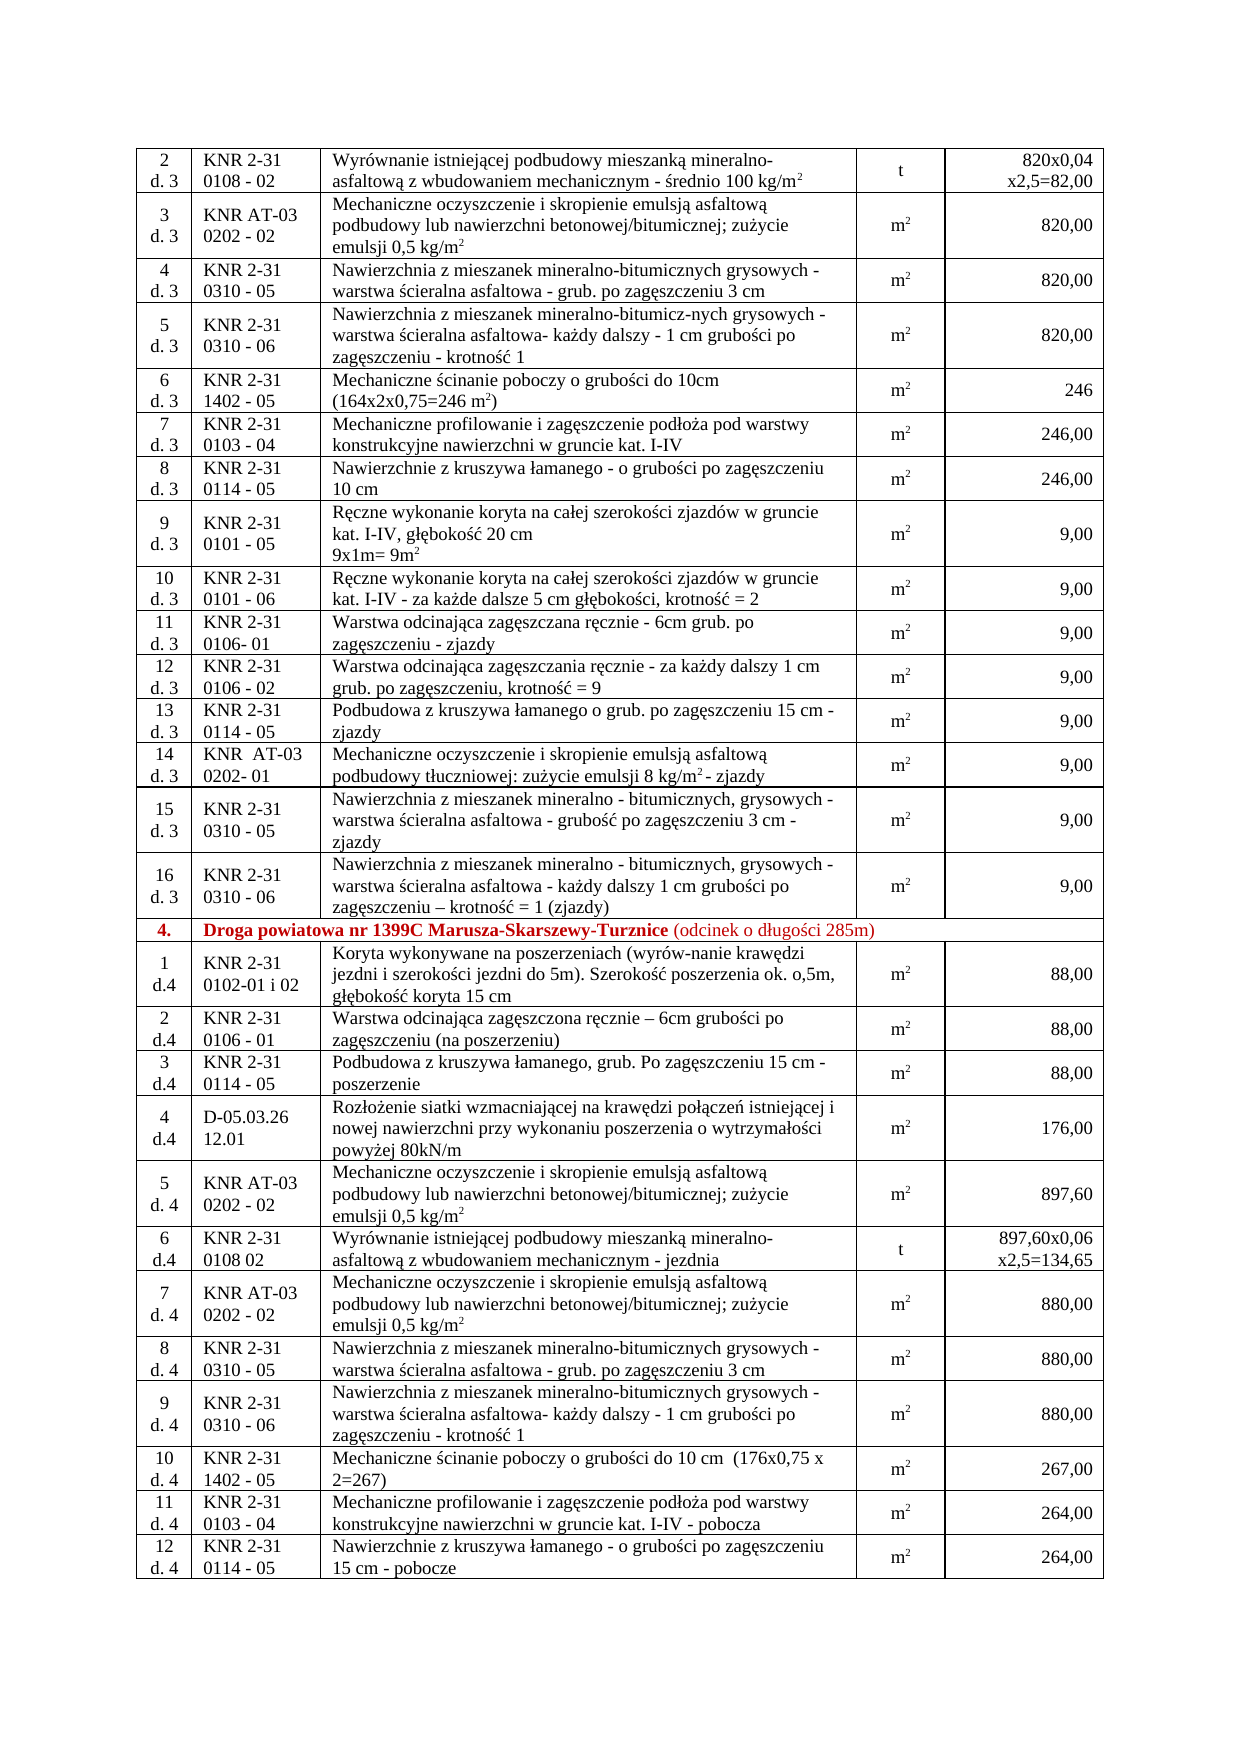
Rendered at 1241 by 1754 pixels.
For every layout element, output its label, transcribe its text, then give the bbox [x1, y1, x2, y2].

table_cell 820,00 [946, 259, 1103, 302]
table_cell 820x0,04 x2,5=82,00 [946, 149, 1103, 192]
table_cell Wyrównanie istniejącej podbudowy mieszanką mineralno-asfaltową z wbudowaniem mechanicznym - jezdnia [321, 1227, 856, 1270]
table_cell 9 d. 4 [137, 1381, 191, 1446]
table_cell 11 d. 4 [137, 1491, 191, 1534]
table_cell 7 d. 4 [137, 1271, 191, 1336]
table_cell 246,00 [946, 413, 1103, 456]
table_cell KNR 2-31 0106 - 02 [192, 655, 320, 698]
table_cell Nawierzchnia z mieszanek mineralno-bitumicznych grysowych - warstwa ścieralna asfaltowa- każdy dalszy - 1 cm grubości po zagęszczeniu - krotność 1 [321, 1381, 856, 1446]
table_cell KNR 2-31 0103 - 04 [192, 413, 320, 456]
table_cell KNR 2-31 0310 - 05 [192, 259, 320, 302]
table_cell 2 d. 3 [137, 149, 191, 192]
table_cell Nawierzchnia z mieszanek mineralno-bitumicznych grysowych - warstwa ścieralna asfaltowa - grub. po zagęszczeniu 3 cm [321, 1337, 856, 1380]
table_cell m2 [857, 853, 944, 918]
table_cell 246,00 [946, 457, 1103, 500]
table_cell m2 [857, 1007, 944, 1050]
table_cell Ręczne wykonanie koryta na całej szerokości zjazdów w gruncie kat. I-IV - za każde dalsze 5 cm głębokości, krotność = 2 [321, 567, 856, 610]
table_cell KNR 2-31 0310 - 05 [192, 788, 320, 852]
table_cell Warstwa odcinająca zagęszczona ręcznie – 6cm grubości po zagęszczeniu (na poszerzeniu) [321, 1007, 856, 1050]
table_cell m2 [857, 413, 944, 456]
table_cell Wyrównanie istniejącej podbudowy mieszanką mineralno-asfaltową z wbudowaniem mechanicznym - średnio 100 kg/m2 [321, 149, 856, 192]
table_cell 5 d. 4 [137, 1161, 191, 1226]
table_cell m2 [857, 567, 944, 610]
table_cell m2 [857, 655, 944, 698]
table_cell 9,00 [946, 567, 1103, 610]
table_cell 9,00 [946, 611, 1103, 654]
table_cell KNR 2-31 0101 - 05 [192, 501, 320, 566]
table_cell 7 d. 3 [137, 413, 191, 456]
table_cell 4 d. 3 [137, 259, 191, 302]
table_cell KNR AT-03 0202- 01 [192, 743, 320, 786]
table_cell Koryta wykonywane na poszerzeniach (wyrów-nanie krawędzi jezdni i szerokości jezdni do 5m). Szerokość poszerzenia ok. o,5m, głębokość koryta 15 cm [321, 942, 856, 1006]
table_cell 820,00 [946, 303, 1103, 367]
table_cell 4. [137, 919, 191, 941]
table_cell m2 [857, 1337, 944, 1380]
table_cell m2 [857, 743, 944, 786]
table_cell m2 [857, 303, 944, 367]
table_cell Mechaniczne oczyszczenie i skropienie emulsją asfaltową podbudowy lub nawierzchni betonowej/bitumicznej; zużycie emulsji 0,5 kg/m2 [321, 193, 856, 257]
table_cell KNR AT-03 0202 - 02 [192, 1271, 320, 1336]
table_cell KNR 2-31 0103 - 04 [192, 1491, 320, 1534]
table_cell Mechaniczne ścinanie poboczy o grubości do 10cm (164x2x0,75=246 m2) [321, 369, 856, 412]
table_cell m2 [857, 1491, 944, 1534]
table_cell Warstwa odcinająca zagęszczana ręcznie - 6cm grub. po zagęszczeniu - zjazdy [321, 611, 856, 654]
table_cell 264,00 [946, 1535, 1103, 1578]
table_cell KNR 2-31 0310 - 06 [192, 303, 320, 367]
table_cell Nawierzchnia z mieszanek mineralno - bitumicznych, grysowych - warstwa ścieralna asfaltowa - każdy dalszy 1 cm grubości po zagęszczeniu – krotność = 1 (zjazdy) [321, 853, 856, 918]
table_cell KNR 2-31 1402 - 05 [192, 1447, 320, 1490]
table_cell 9,00 [946, 699, 1103, 742]
table_cell Warstwa odcinająca zagęszczania ręcznie - za każdy dalszy 1 cm grub. po zagęszczeniu, krotność = 9 [321, 655, 856, 698]
table_cell Nawierzchnia z mieszanek mineralno-bitumicznych grysowych - warstwa ścieralna asfaltowa - grub. po zagęszczeniu 3 cm [321, 259, 856, 302]
table_cell Rozłożenie siatki wzmacniającej na krawędzi połączeń istniejącej i nowej nawierzchni przy wykonaniu poszerzenia o wytrzymałości powyżej 80kN/m [321, 1096, 856, 1160]
table_cell 9,00 [946, 853, 1103, 918]
table_cell 820,00 [946, 193, 1103, 257]
table_cell Nawierzchnia z mieszanek mineralno-bitumicz-nych grysowych - warstwa ścieralna asfaltowa- każdy dalszy - 1 cm grubości po zagęszczeniu - krotność 1 [321, 303, 856, 367]
table_cell Podbudowa z kruszywa łamanego, grub. Po zagęszczeniu 15 cm - poszerzenie [321, 1051, 856, 1094]
table_cell Mechaniczne profilowanie i zagęszczenie podłoża pod warstwy konstrukcyjne nawierzchni w gruncie kat. I-IV - pobocza [321, 1491, 856, 1534]
table_cell 264,00 [946, 1491, 1103, 1534]
table_cell 3 d. 3 [137, 193, 191, 257]
table_cell 897,60 [946, 1161, 1103, 1226]
table_cell Mechaniczne oczyszczenie i skropienie emulsją asfaltową podbudowy lub nawierzchni betonowej/bitumicznej; zużycie emulsji 0,5 kg/m2 [321, 1161, 856, 1226]
table_cell 10 d. 4 [137, 1447, 191, 1490]
table_cell 16 d. 3 [137, 853, 191, 918]
table_cell m2 [857, 193, 944, 257]
table_cell KNR 2-31 0310 - 06 [192, 1381, 320, 1446]
table_cell KNR 2-31 0114 - 05 [192, 1051, 320, 1094]
table_cell m2 [857, 942, 944, 1006]
table_cell 5 d. 3 [137, 303, 191, 367]
table_cell KNR AT-03 0202 - 02 [192, 193, 320, 257]
table_cell 880,00 [946, 1271, 1103, 1336]
table_cell m2 [857, 1381, 944, 1446]
table_cell 246 [946, 369, 1103, 412]
table_cell 9,00 [946, 655, 1103, 698]
table_cell 897,60x0,06 x2,5=134,65 [946, 1227, 1103, 1270]
table_cell Mechaniczne profilowanie i zagęszczenie podłoża pod warstwy konstrukcyjne nawierzchni w gruncie kat. I-IV [321, 413, 856, 456]
table_cell 10 d. 3 [137, 567, 191, 610]
table_cell KNR 2-31 0108 - 02 [192, 149, 320, 192]
table_cell KNR 2-31 0114 - 05 [192, 1535, 320, 1578]
table_cell 1 d.4 [137, 942, 191, 1006]
table_cell 8 d. 3 [137, 457, 191, 500]
table_cell Nawierzchnia z mieszanek mineralno - bitumicznych, grysowych - warstwa ścieralna asfaltowa - grubość po zagęszczeniu 3 cm - zjazdy [321, 788, 856, 852]
table_cell m2 [857, 1096, 944, 1160]
table_cell m2 [857, 611, 944, 654]
table_cell Nawierzchnie z kruszywa łamanego - o grubości po zagęszczeniu 10 cm [321, 457, 856, 500]
table_cell 6 d.4 [137, 1227, 191, 1270]
table_cell KNR 2-31 0108 02 [192, 1227, 320, 1270]
table_cell KNR 2-31 0106 - 01 [192, 1007, 320, 1050]
table_cell 8 d. 4 [137, 1337, 191, 1380]
table_cell m2 [857, 369, 944, 412]
table_cell Nawierzchnie z kruszywa łamanego - o grubości po zagęszczeniu 15 cm - pobocze [321, 1535, 856, 1578]
table_cell KNR 2-31 0310 - 06 [192, 853, 320, 918]
table_cell KNR AT-03 0202 - 02 [192, 1161, 320, 1226]
table_cell 12 d. 4 [137, 1535, 191, 1578]
table_cell m2 [857, 1535, 944, 1578]
table_cell 88,00 [946, 942, 1103, 1006]
table_cell m2 [857, 1051, 944, 1094]
table_cell 15 d. 3 [137, 788, 191, 852]
table_cell m2 [857, 699, 944, 742]
table_cell KNR 2-31 0106- 01 [192, 611, 320, 654]
table_cell Mechaniczne ścinanie poboczy o grubości do 10 cm (176x0,75 x 2=267) [321, 1447, 856, 1490]
table_cell 88,00 [946, 1007, 1103, 1050]
table_cell 176,00 [946, 1096, 1103, 1160]
table_cell D-05.03.26 12.01 [192, 1096, 320, 1160]
table_cell Mechaniczne oczyszczenie i skropienie emulsją asfaltową podbudowy tłuczniowej: zużycie emulsji 8 kg/m2 - zjazdy [321, 743, 856, 786]
table_cell t [857, 1227, 944, 1270]
table_cell 4 d.4 [137, 1096, 191, 1160]
table_cell 13 d. 3 [137, 699, 191, 742]
table_cell 2 d.4 [137, 1007, 191, 1050]
table_cell 88,00 [946, 1051, 1103, 1094]
table_cell t [857, 149, 944, 192]
table_cell KNR 2-31 0310 - 05 [192, 1337, 320, 1380]
table_cell 267,00 [946, 1447, 1103, 1490]
table_cell m2 [857, 457, 944, 500]
table_cell KNR 2-31 0101 - 06 [192, 567, 320, 610]
table_cell 6 d. 3 [137, 369, 191, 412]
table_cell 880,00 [946, 1381, 1103, 1446]
table_cell 9,00 [946, 743, 1103, 786]
table_cell Podbudowa z kruszywa łamanego o grub. po zagęszczeniu 15 cm - zjazdy [321, 699, 856, 742]
table_cell Ręczne wykonanie koryta na całej szerokości zjazdów w gruncie kat. I-IV, głębokość 20 cm 9x1m= 9m2 [321, 501, 856, 566]
table_cell 9 d. 3 [137, 501, 191, 566]
table_cell m2 [857, 501, 944, 566]
table_cell 12 d. 3 [137, 655, 191, 698]
table_cell KNR 2-31 0102-01 i 02 [192, 942, 320, 1006]
table_cell 880,00 [946, 1337, 1103, 1380]
table_cell KNR 2-31 1402 - 05 [192, 369, 320, 412]
table_cell 3 d.4 [137, 1051, 191, 1094]
table_cell m2 [857, 1447, 944, 1490]
table_cell Mechaniczne oczyszczenie i skropienie emulsją asfaltową podbudowy lub nawierzchni betonowej/bitumicznej; zużycie emulsji 0,5 kg/m2 [321, 1271, 856, 1336]
table_cell 9,00 [946, 788, 1103, 852]
table_cell m2 [857, 1161, 944, 1226]
table_cell m2 [857, 1271, 944, 1336]
table_cell KNR 2-31 0114 - 05 [192, 699, 320, 742]
table_cell Droga powiatowa nr 1399C Marusza-Skarszewy-Turznice (odcinek o długości 285m) [192, 919, 1103, 941]
table_cell m2 [857, 788, 944, 852]
table_cell 9,00 [946, 501, 1103, 566]
table_cell 14 d. 3 [137, 743, 191, 786]
table_cell m2 [857, 259, 944, 302]
table_cell 11 d. 3 [137, 611, 191, 654]
table_cell KNR 2-31 0114 - 05 [192, 457, 320, 500]
